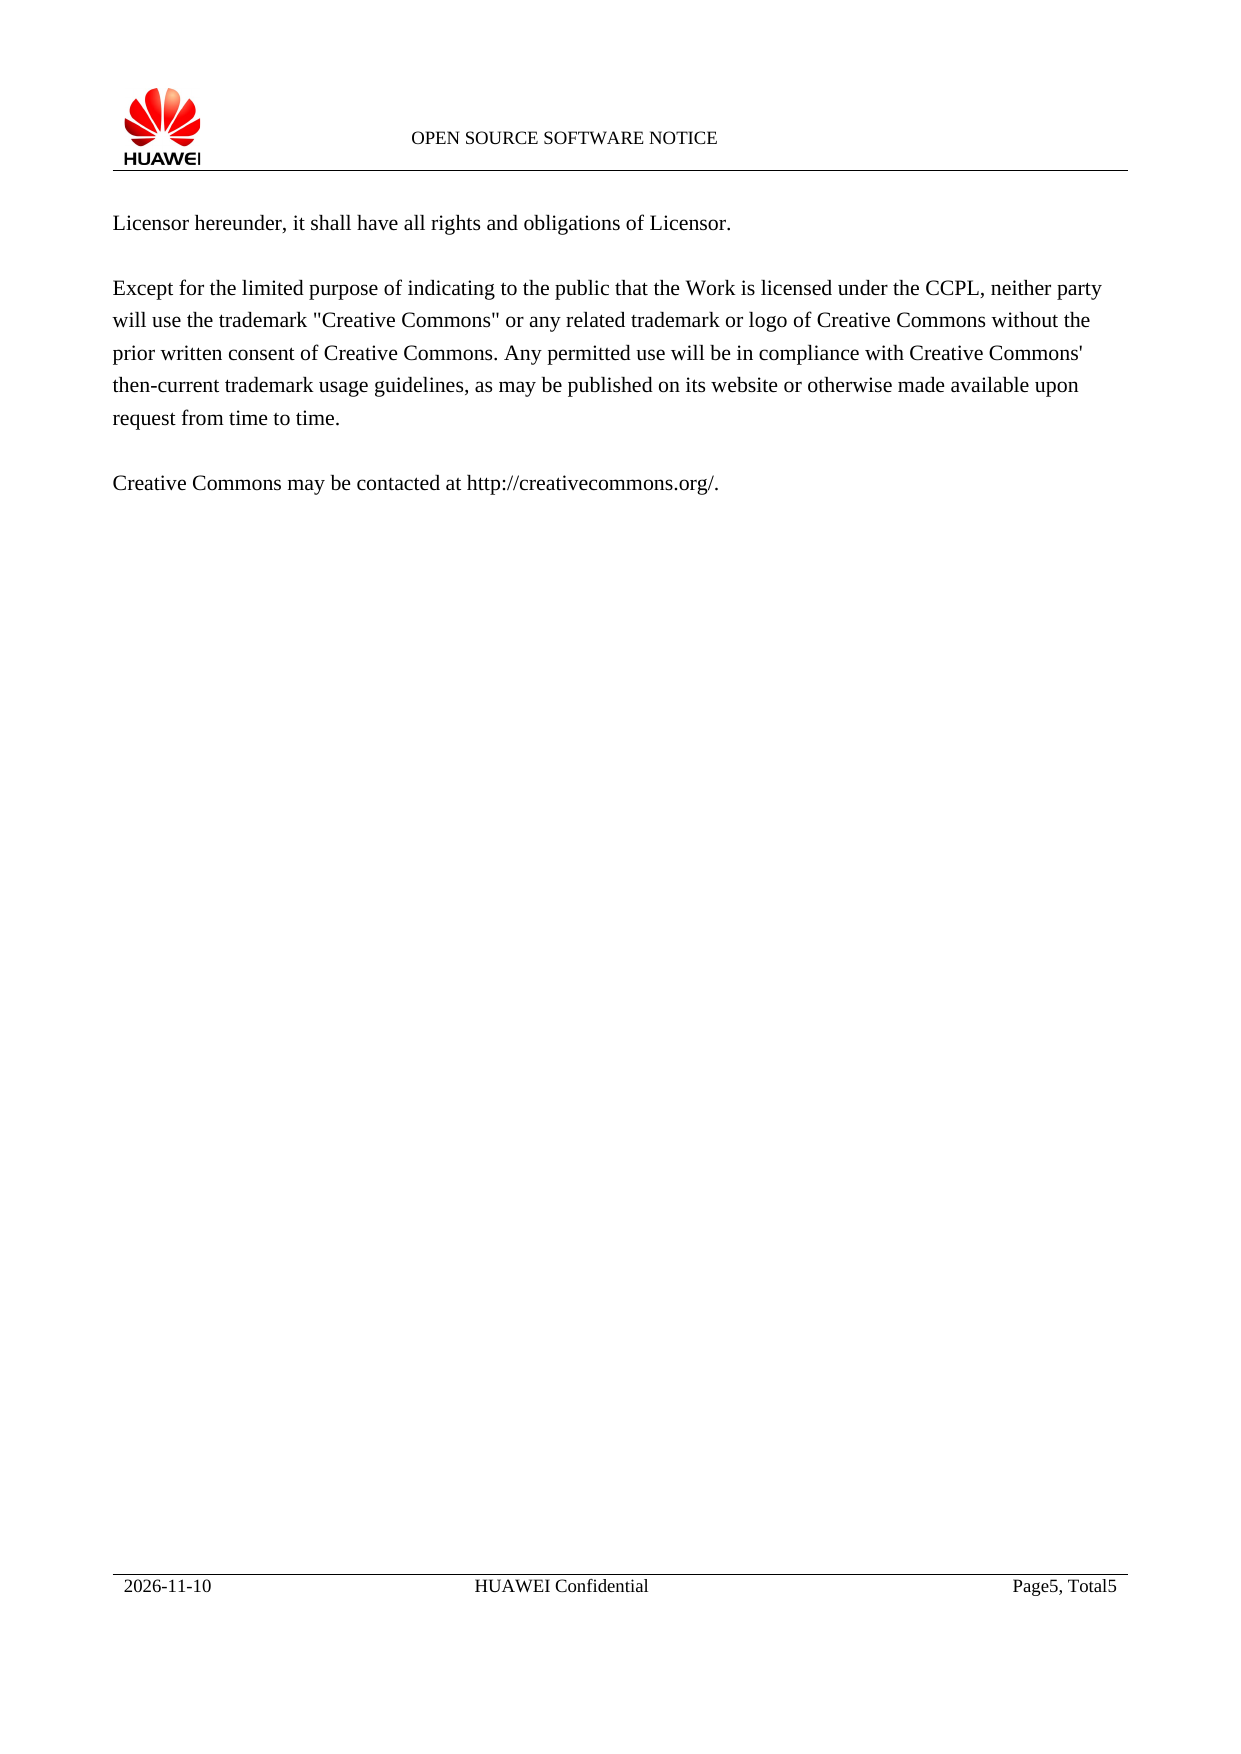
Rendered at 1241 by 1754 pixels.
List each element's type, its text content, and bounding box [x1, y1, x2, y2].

picture [124, 88, 201, 165]
